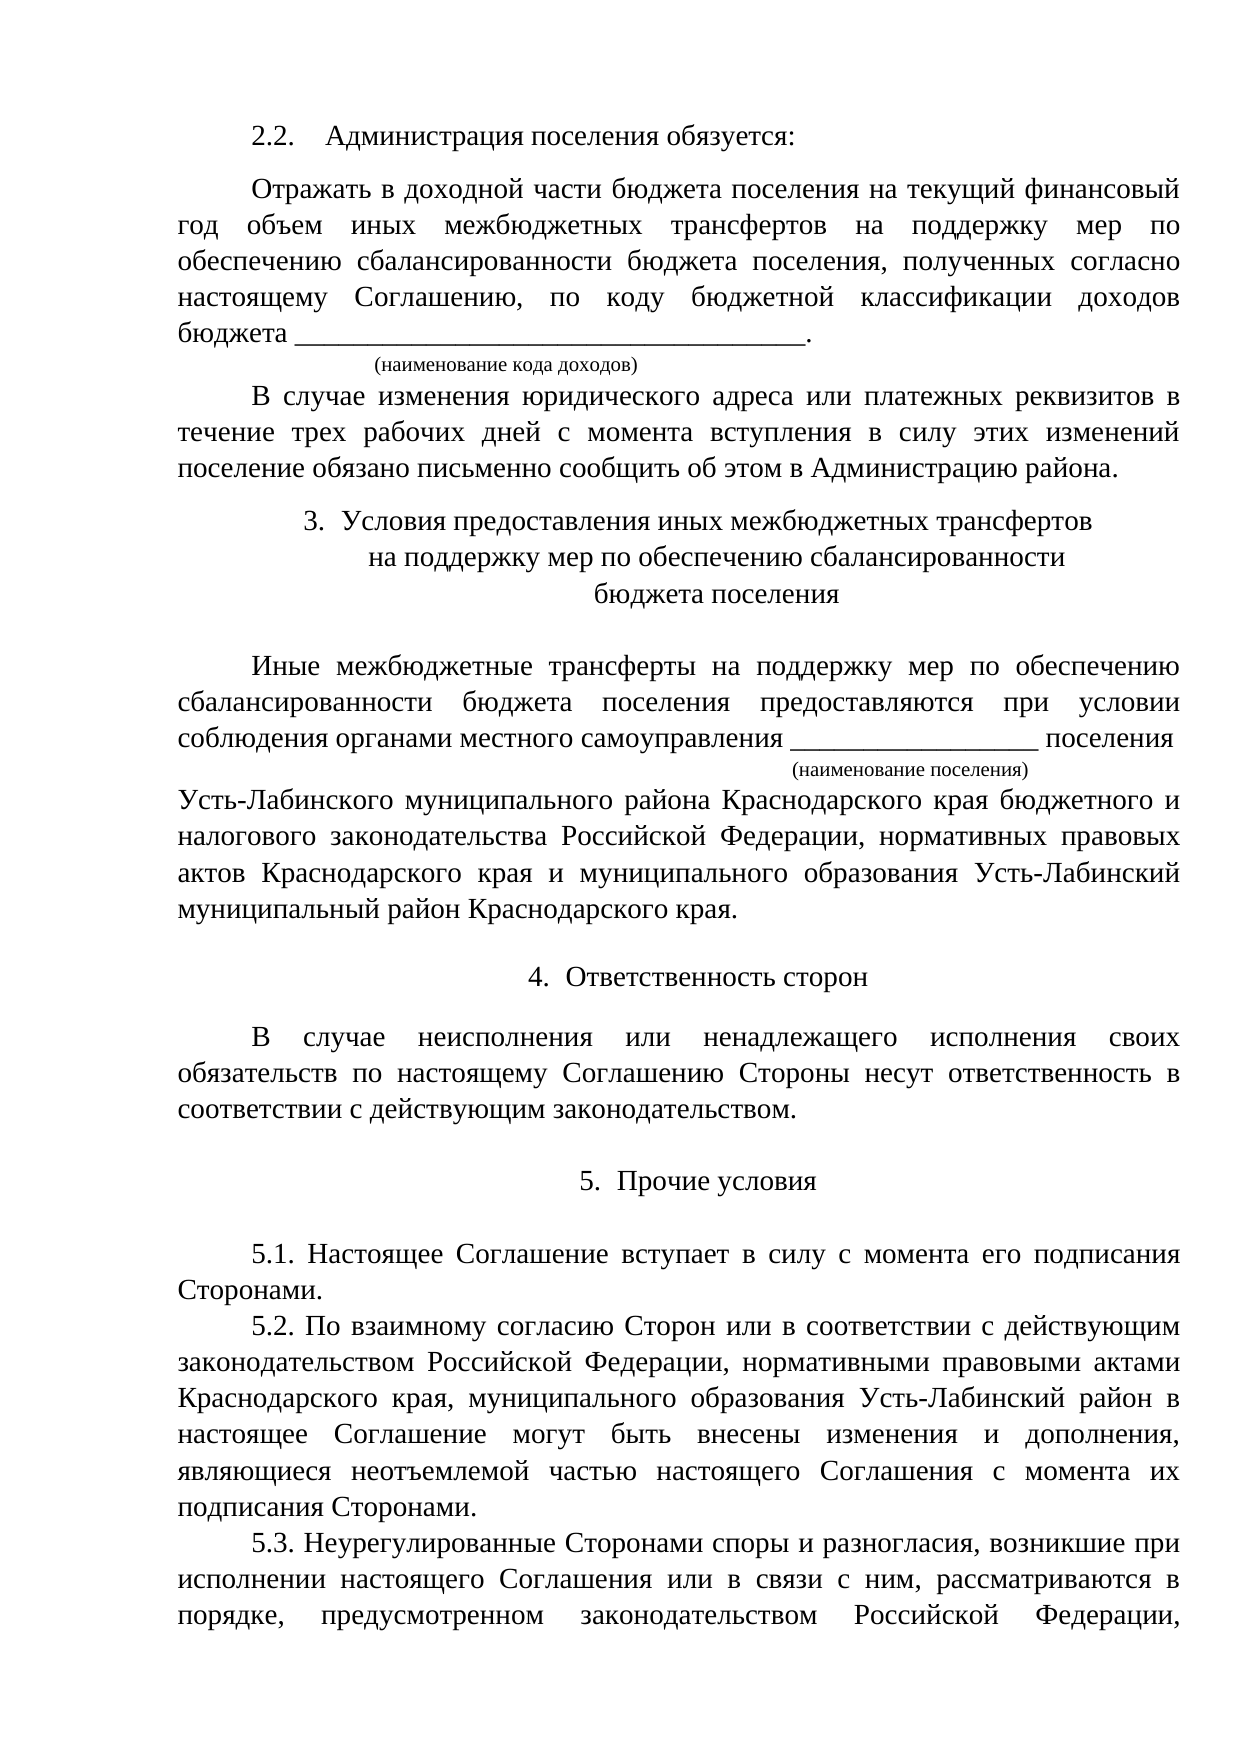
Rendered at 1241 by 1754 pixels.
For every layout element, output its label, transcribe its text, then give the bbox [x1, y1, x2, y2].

text Иные межбюджетные трансферты на поддержку мер по обеспечению сбалансированности бюджета поселения предоставляются при условии соблюдения органами местного самоуправления _________________ поселения [177, 648, 1181, 754]
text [177, 1525, 1181, 1631]
list Администрация поселения обязуется: [251, 118, 1181, 152]
list Ответственность сторон [215, 963, 1181, 992]
text (наименование кода доходов) [177, 352, 1181, 376]
text 5.2. По взаимному согласию Сторон или в соответствии с действующим законодательством Российской Федерации, нормативными правовыми актами Краснодарского края, муниципального образования Усть-Лабинский район в настоящее Соглашение могут быть внесены изменения и дополнения, являющиеся неотъемлемой частью настоящего Соглашения с момента их подписания Сторонами. [177, 1308, 1181, 1522]
list на поддержку мер по обеспечению сбалансированности [252, 539, 1181, 573]
text В случае изменения юридического адреса или платежных реквизитов в течение трех рабочих дней с момента вступления в силу этих изменений поселение обязано письменно сообщить об этом в Администрацию района. [177, 378, 1181, 484]
list Прочие условия [215, 1163, 1181, 1197]
text (наименование поселения) [177, 756, 1181, 781]
text 5.1. Настоящее Соглашение вступает в силу с момента его подписания Сторонами. [177, 1236, 1181, 1306]
text В случае неисполнения или ненадлежащего исполнения своих обязательств по настоящему Соглашению Стороны несут ответственность в соответствии с действующим законодательством. [177, 1019, 1181, 1125]
text Отражать в доходной части бюджета поселения на текущий финансовый год объем иных межбюджетных трансфертов на поддержку мер по обеспечению сбалансированности бюджета поселения, полученных согласно настоящему Соглашению, по коду бюджетной классификации доходов бюджета ___________________________________. [177, 171, 1181, 349]
text Усть-Лабинского муниципального района Краснодарского края бюджетного и налогового законодательства Российской Федерации, нормативных правовых актов Краснодарского края и муниципального образования Усть-Лабинский муниципальный район Краснодарского края. [177, 782, 1181, 924]
list Условия предоставления иных межбюджетных трансфертов [215, 503, 1181, 537]
list бюджета поселения [252, 576, 1181, 609]
